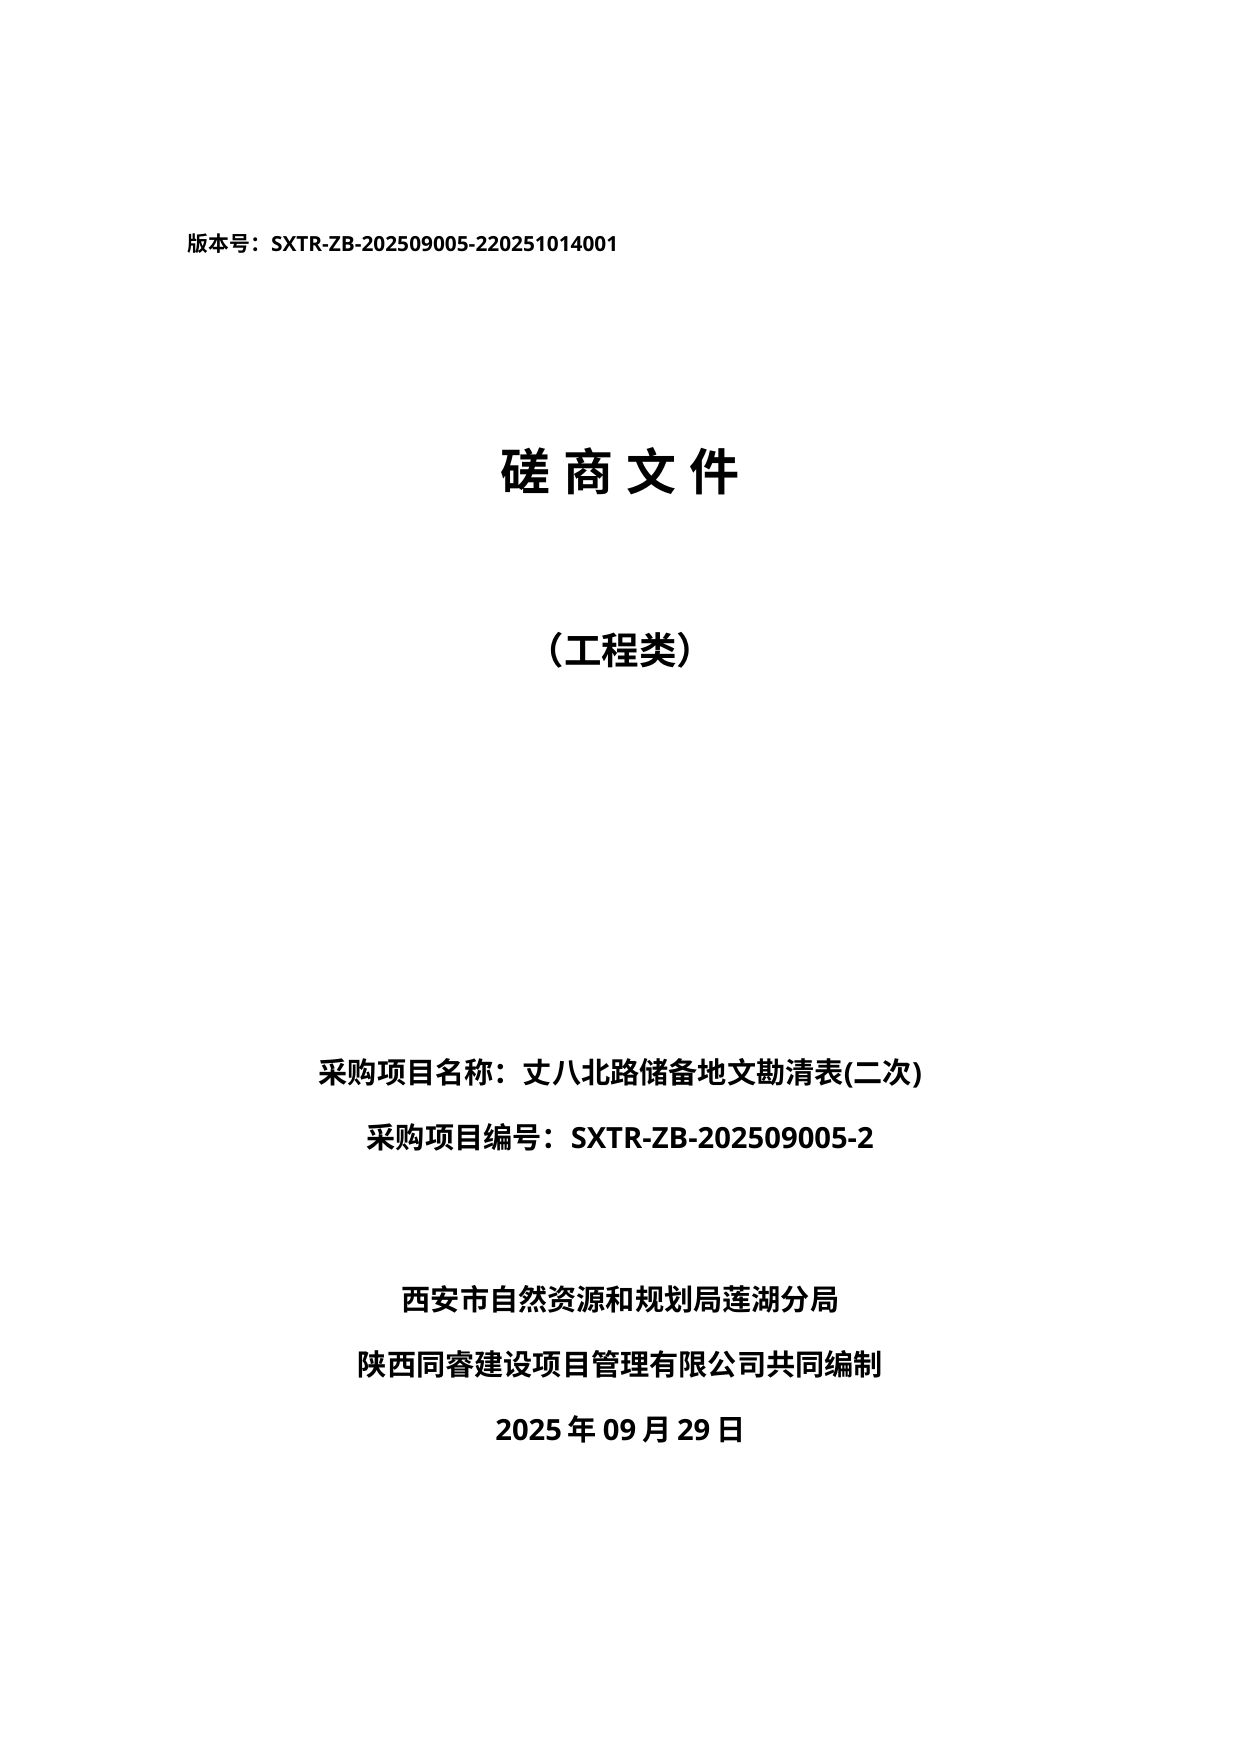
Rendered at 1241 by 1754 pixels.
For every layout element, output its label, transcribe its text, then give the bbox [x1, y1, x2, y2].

text 版本号：SXTR-ZB-202509005-220251014001 [187, 227, 1053, 422]
text 西安市自然资源和规划局莲湖分局 [187, 1267, 1053, 1332]
text 采购项目编号：SXTR-ZB-202509005-2 [187, 1104, 1053, 1267]
text 2025年09月29日 [187, 1397, 1053, 1462]
text 磋 商 文 件 [187, 422, 1053, 617]
text 采购项目名称：丈八北路储备地文勘清表(二次) [187, 1039, 1053, 1104]
text 陕西同睿建设项目管理有限公司共同编制 [187, 1332, 1053, 1397]
text （工程类） [187, 617, 1053, 1039]
